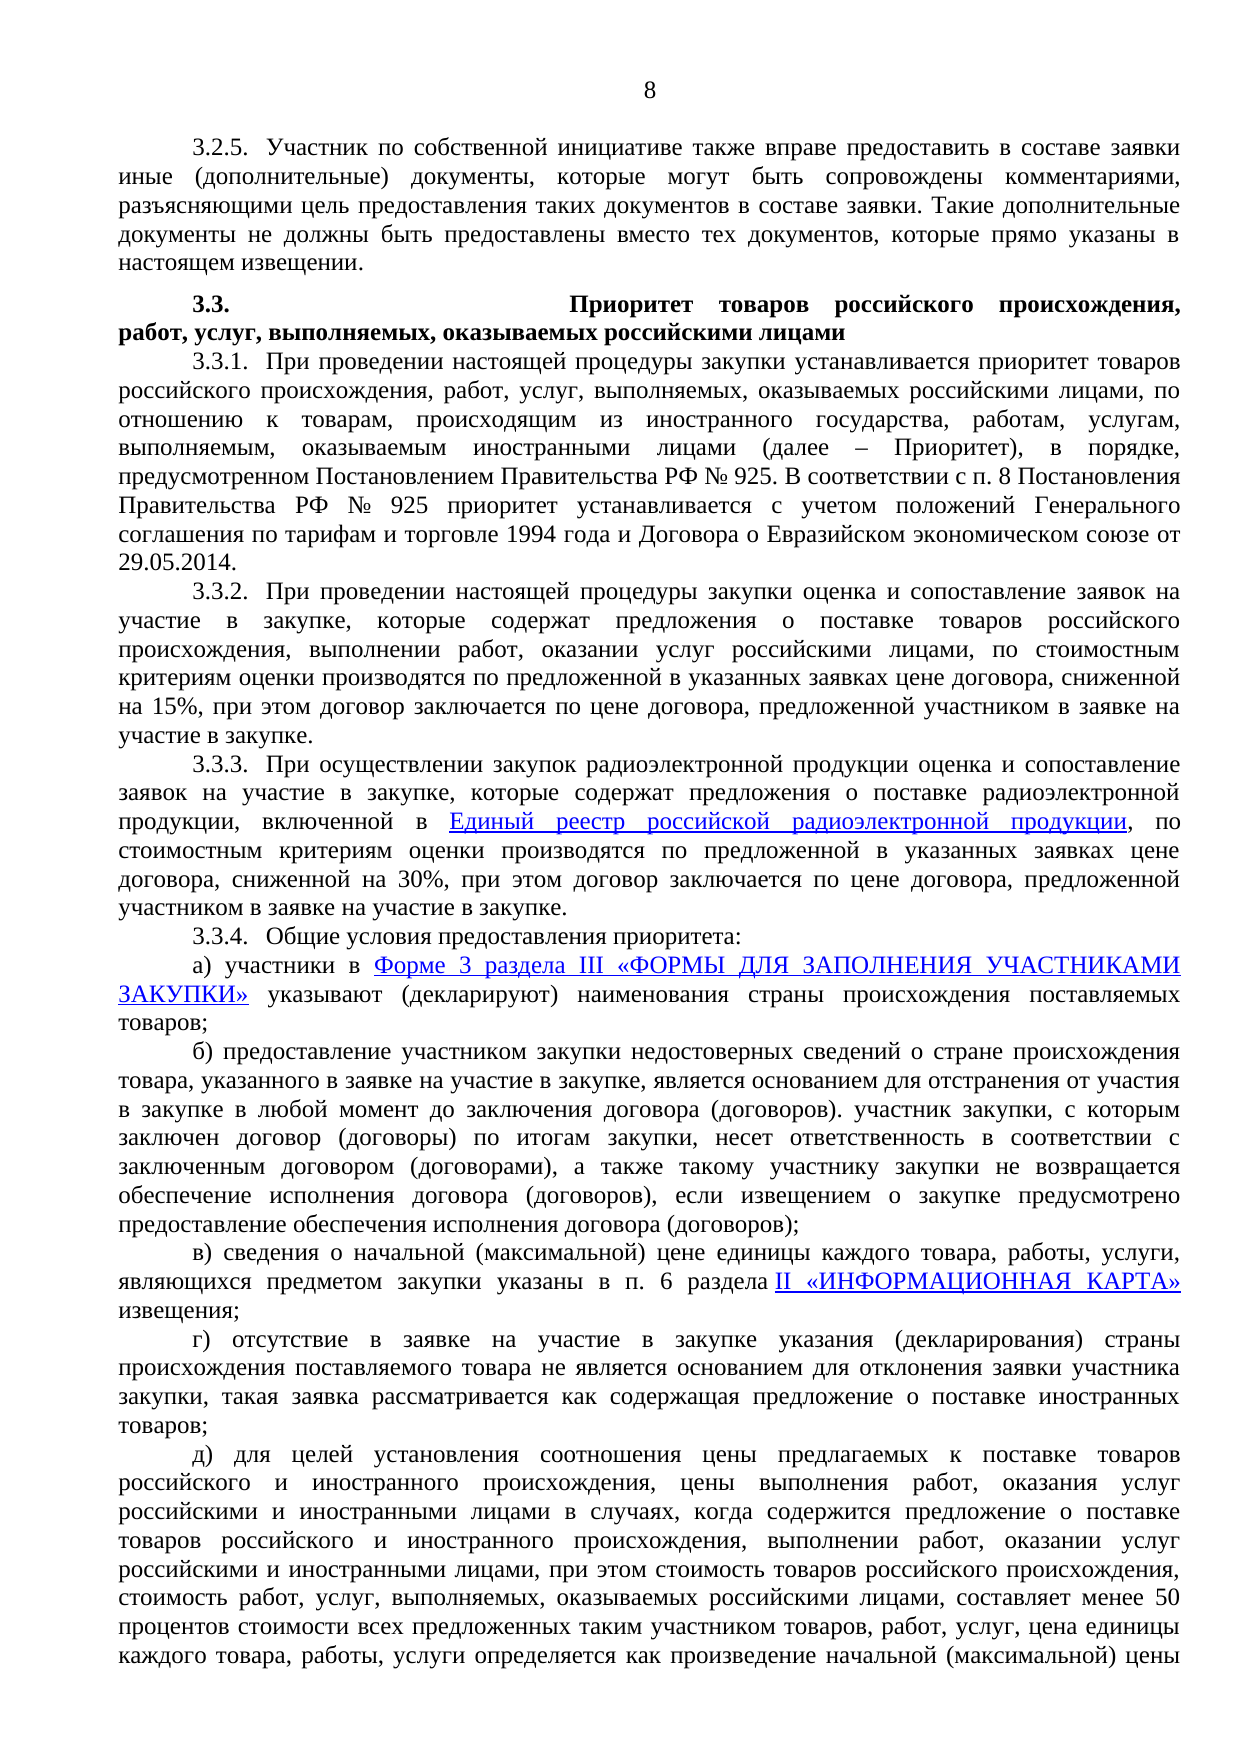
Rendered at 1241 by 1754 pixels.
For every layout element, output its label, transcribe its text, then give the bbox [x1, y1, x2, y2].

text а) участники в Форме 3 раздела III «ФОРМЫ ДЛЯ ЗАПОЛНЕНИЯ УЧАСТНИКАМИ ЗАКУПКИ» указывают (декларируют) наименования страны происхождения поставляемых товаров; [118, 950, 1181, 1036]
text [118, 1439, 1181, 1669]
list Общие условия предоставления приоритета: [118, 921, 1181, 950]
list При проведении настоящей процедуры закупки устанавливается приоритет товаров российского происхождения, работ, услуг, выполняемых, оказываемых российскими лицами, по отношению к товарам, происходящим из иностранного государства, работам, услугам, выполняемым, оказываемым иностранными лицами (далее – Приоритет), в порядке, предусмотренном Постановлением Правительства РФ № 925. В соответствии с п. 8 Постановления Правительства РФ № 925 приоритет устанавливается с учетом положений Генерального соглашения по тарифам и торговле 1994 года и Договора о Евразийском экономическом союзе от 29.05.2014. [118, 346, 1181, 576]
text г) отсутствие в заявке на участие в закупке указания (декларирования) страны происхождения поставляемого товара не является основанием для отклонения заявки участника закупки, такая заявка рассматривается как содержащая предложение о поставке иностранных товаров; [118, 1324, 1181, 1439]
text в) сведения о начальной (максимальной) цене единицы каждого товара, работы, услуги, являющихся предметом закупки указаны в п. 6 раздела II «ИНФОРМАЦИОННАЯ КАРТА» извещения; [118, 1237, 1181, 1324]
list Приоритет товаров российского происхождения, работ, услуг, выполняемых, оказываемых российскими лицами [118, 289, 1181, 346]
list Участник по собственной инициативе также вправе предоставить в составе заявки иные (дополнительные) документы, которые могут быть сопровождены комментариями, разъясняющими цель предоставления таких документов в составе заявки. Такие дополнительные документы не должны быть предоставлены вместо тех документов, которые прямо указаны в настоящем извещении. [118, 132, 1181, 276]
text б) предоставление участником закупки недостоверных сведений о стране происхождения товара, указанного в заявке на участие в закупке, является основанием для отстранения от участия в закупке в любой момент до заключения договора (договоров). участник закупки, с которым заключен договор (договоры) по итогам закупки, несет ответственность в соответствии с заключенным договором (договорами), а также такому участнику закупки не возвращается обеспечение исполнения договора (договоров), если извещением о закупке предусмотрено предоставление обеспечения исполнения договора (договоров); [118, 1036, 1181, 1237]
list При осуществлении закупок радиоэлектронной продукции оценка и сопоставление заявок на участие в закупке, которые содержат предложения о поставке радиоэлектронной продукции, включенной в Единый реестр российской радиоэлектронной продукции, по стоимостным критериям оценки производятся по предложенной в указанных заявках цене договора, сниженной на 30%, при этом договор заключается по цене договора, предложенной участником в заявке на участие в закупке. [118, 749, 1181, 921]
list При проведении настоящей процедуры закупки оценка и сопоставление заявок на участие в закупке, которые содержат предложения о поставке товаров российского происхождения, выполнении работ, оказании услуг российскими лицами, по стоимостным критериям оценки производятся по предложенной в указанных заявках цене договора, сниженной на 15%, при этом договор заключается по цене договора, предложенной участником в заявке на участие в закупке. [118, 576, 1181, 749]
